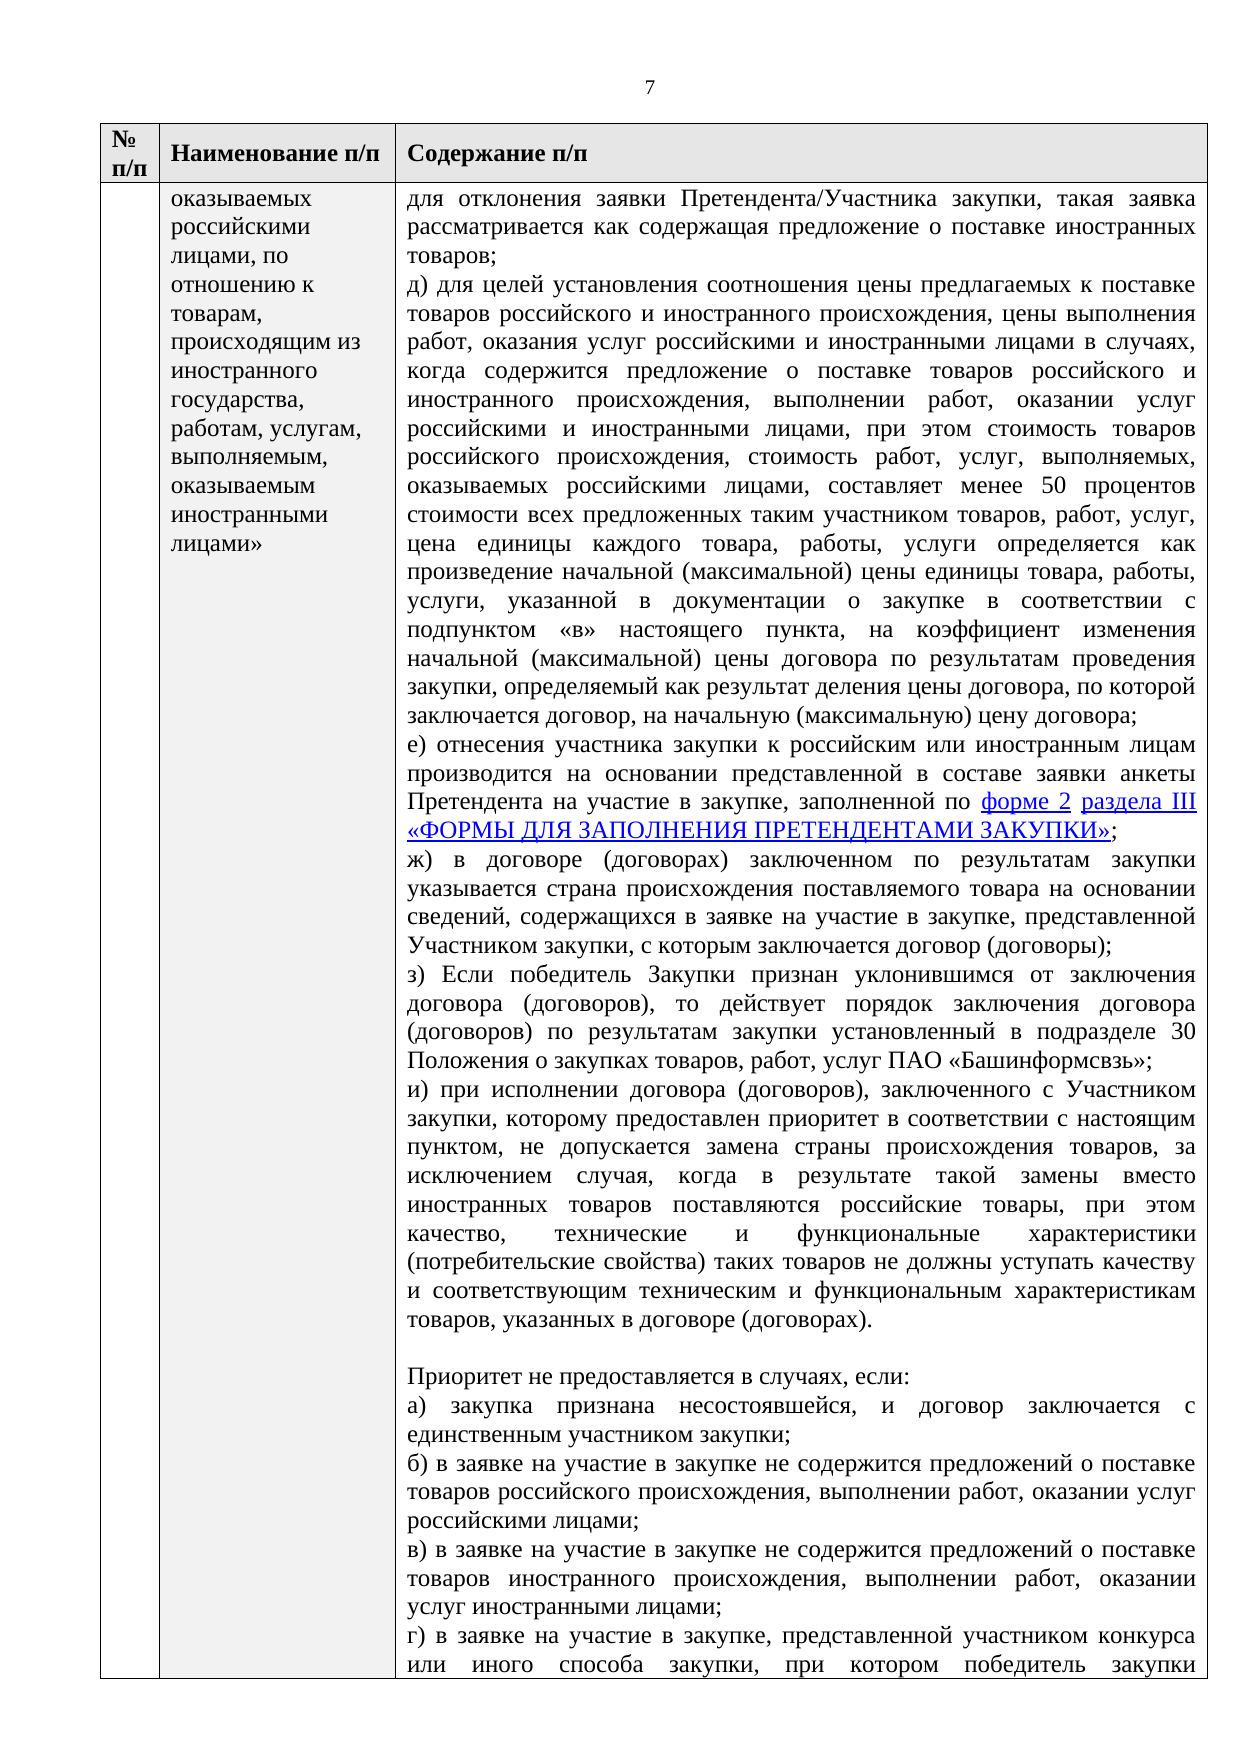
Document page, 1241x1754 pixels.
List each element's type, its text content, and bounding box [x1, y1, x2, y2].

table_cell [396, 183, 1207, 1678]
table_header № п/п [101, 124, 159, 182]
table_header Наименование п/п [160, 124, 395, 182]
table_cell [160, 183, 395, 1678]
table_cell [101, 183, 159, 1678]
table_header Содержание п/п [396, 124, 1207, 182]
